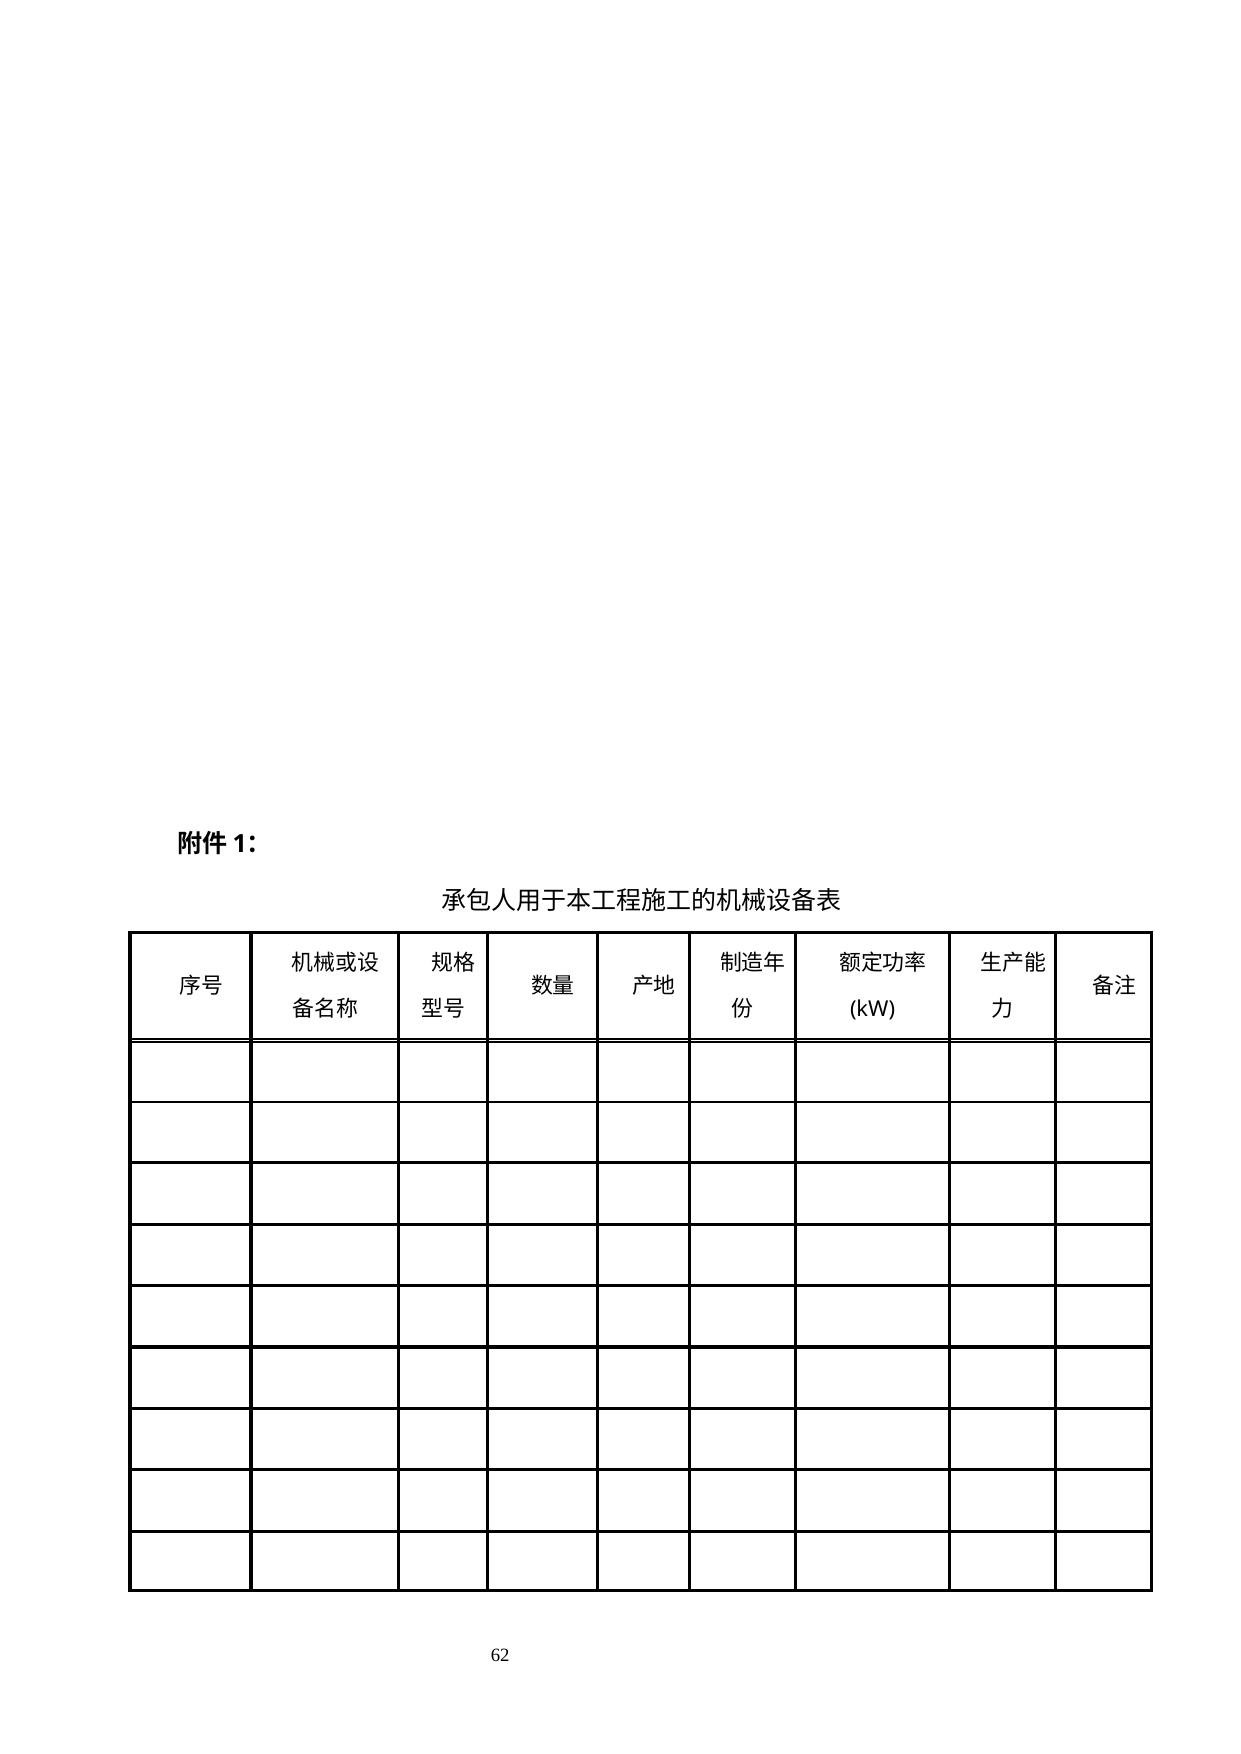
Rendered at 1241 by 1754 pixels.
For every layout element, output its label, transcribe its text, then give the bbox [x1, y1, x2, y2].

table_cell [253, 1287, 397, 1345]
table_cell [951, 1287, 1054, 1345]
table_cell [400, 1043, 486, 1101]
table_cell [599, 1226, 688, 1284]
table_cell [797, 1287, 948, 1345]
table_cell [951, 1164, 1054, 1222]
table_cell [253, 1533, 397, 1589]
table_cell [797, 1533, 948, 1589]
table_cell [691, 1103, 794, 1161]
table_cell [951, 1471, 1054, 1530]
table_cell [132, 1287, 249, 1345]
table_cell [253, 1103, 397, 1161]
table_cell [253, 1349, 397, 1407]
table_cell [1057, 1410, 1150, 1468]
table_cell [691, 1164, 794, 1222]
table_cell [132, 1164, 249, 1222]
table_cell [400, 1533, 486, 1589]
table_cell [797, 1043, 948, 1101]
table_cell [599, 1164, 688, 1222]
table_header 机械或设备名称 [253, 934, 397, 1038]
table_cell [1057, 1164, 1150, 1222]
table_header 序号 [132, 934, 249, 1038]
table_cell [400, 1287, 486, 1345]
table_cell [797, 1349, 948, 1407]
table_cell [1057, 1349, 1150, 1407]
table_cell [400, 1349, 486, 1407]
table_cell [797, 1471, 948, 1530]
table_cell [400, 1164, 486, 1222]
table_cell [132, 1410, 249, 1468]
table_cell [489, 1287, 596, 1345]
table_cell [253, 1043, 397, 1101]
table_header 制造年份 [691, 934, 794, 1038]
table_cell [253, 1471, 397, 1530]
table_cell [132, 1226, 249, 1284]
table_cell [1057, 1103, 1150, 1161]
table_cell [489, 1226, 596, 1284]
table_cell [253, 1226, 397, 1284]
table_header 规格型号 [400, 934, 486, 1038]
table_cell [691, 1043, 794, 1101]
table_cell [132, 1471, 249, 1530]
table_cell [599, 1533, 688, 1589]
table_header 产地 [599, 934, 688, 1038]
title 附件1： [177, 824, 1107, 860]
table_cell [489, 1349, 596, 1407]
table_cell [691, 1226, 794, 1284]
table_cell [132, 1349, 249, 1407]
table_cell [489, 1103, 596, 1161]
table_cell [951, 1103, 1054, 1161]
table_cell [489, 1043, 596, 1101]
table_cell [797, 1410, 948, 1468]
table_cell [691, 1533, 794, 1589]
table_cell [599, 1043, 688, 1101]
table_header 额定功率(kW) [797, 934, 948, 1038]
table_cell [599, 1103, 688, 1161]
table_cell [1057, 1226, 1150, 1284]
table_cell [489, 1471, 596, 1530]
table_cell [400, 1471, 486, 1530]
table_cell [797, 1164, 948, 1222]
table_cell [1057, 1533, 1150, 1589]
table_cell [691, 1410, 794, 1468]
table_header 数量 [489, 934, 596, 1038]
table_cell [400, 1226, 486, 1284]
table_cell [691, 1349, 794, 1407]
table_cell [599, 1410, 688, 1468]
table_cell [691, 1471, 794, 1530]
table_cell [253, 1164, 397, 1222]
table_cell [951, 1533, 1054, 1589]
table_cell [1057, 1043, 1150, 1101]
table_cell [253, 1410, 397, 1468]
table_header 生产能力 [951, 934, 1054, 1038]
table_cell [400, 1410, 486, 1468]
table_cell [489, 1410, 596, 1468]
table_cell [691, 1287, 794, 1345]
table_cell [797, 1103, 948, 1161]
text 承包人用于本工程施工的机械设备表 [177, 872, 1104, 918]
table_cell [951, 1043, 1054, 1101]
table_cell [132, 1103, 249, 1161]
table_cell [951, 1226, 1054, 1284]
table_cell [599, 1471, 688, 1530]
table_cell [400, 1103, 486, 1161]
table_cell [1057, 1287, 1150, 1345]
table_cell [132, 1533, 249, 1589]
table_cell [489, 1164, 596, 1222]
table_cell [1057, 1471, 1150, 1530]
table_header 备注 [1057, 934, 1150, 1038]
table_cell [599, 1287, 688, 1345]
table_cell [797, 1226, 948, 1284]
table_cell [489, 1533, 596, 1589]
table_cell [132, 1043, 249, 1101]
table_cell [951, 1410, 1054, 1468]
table_cell [599, 1349, 688, 1407]
table_cell [951, 1349, 1054, 1407]
